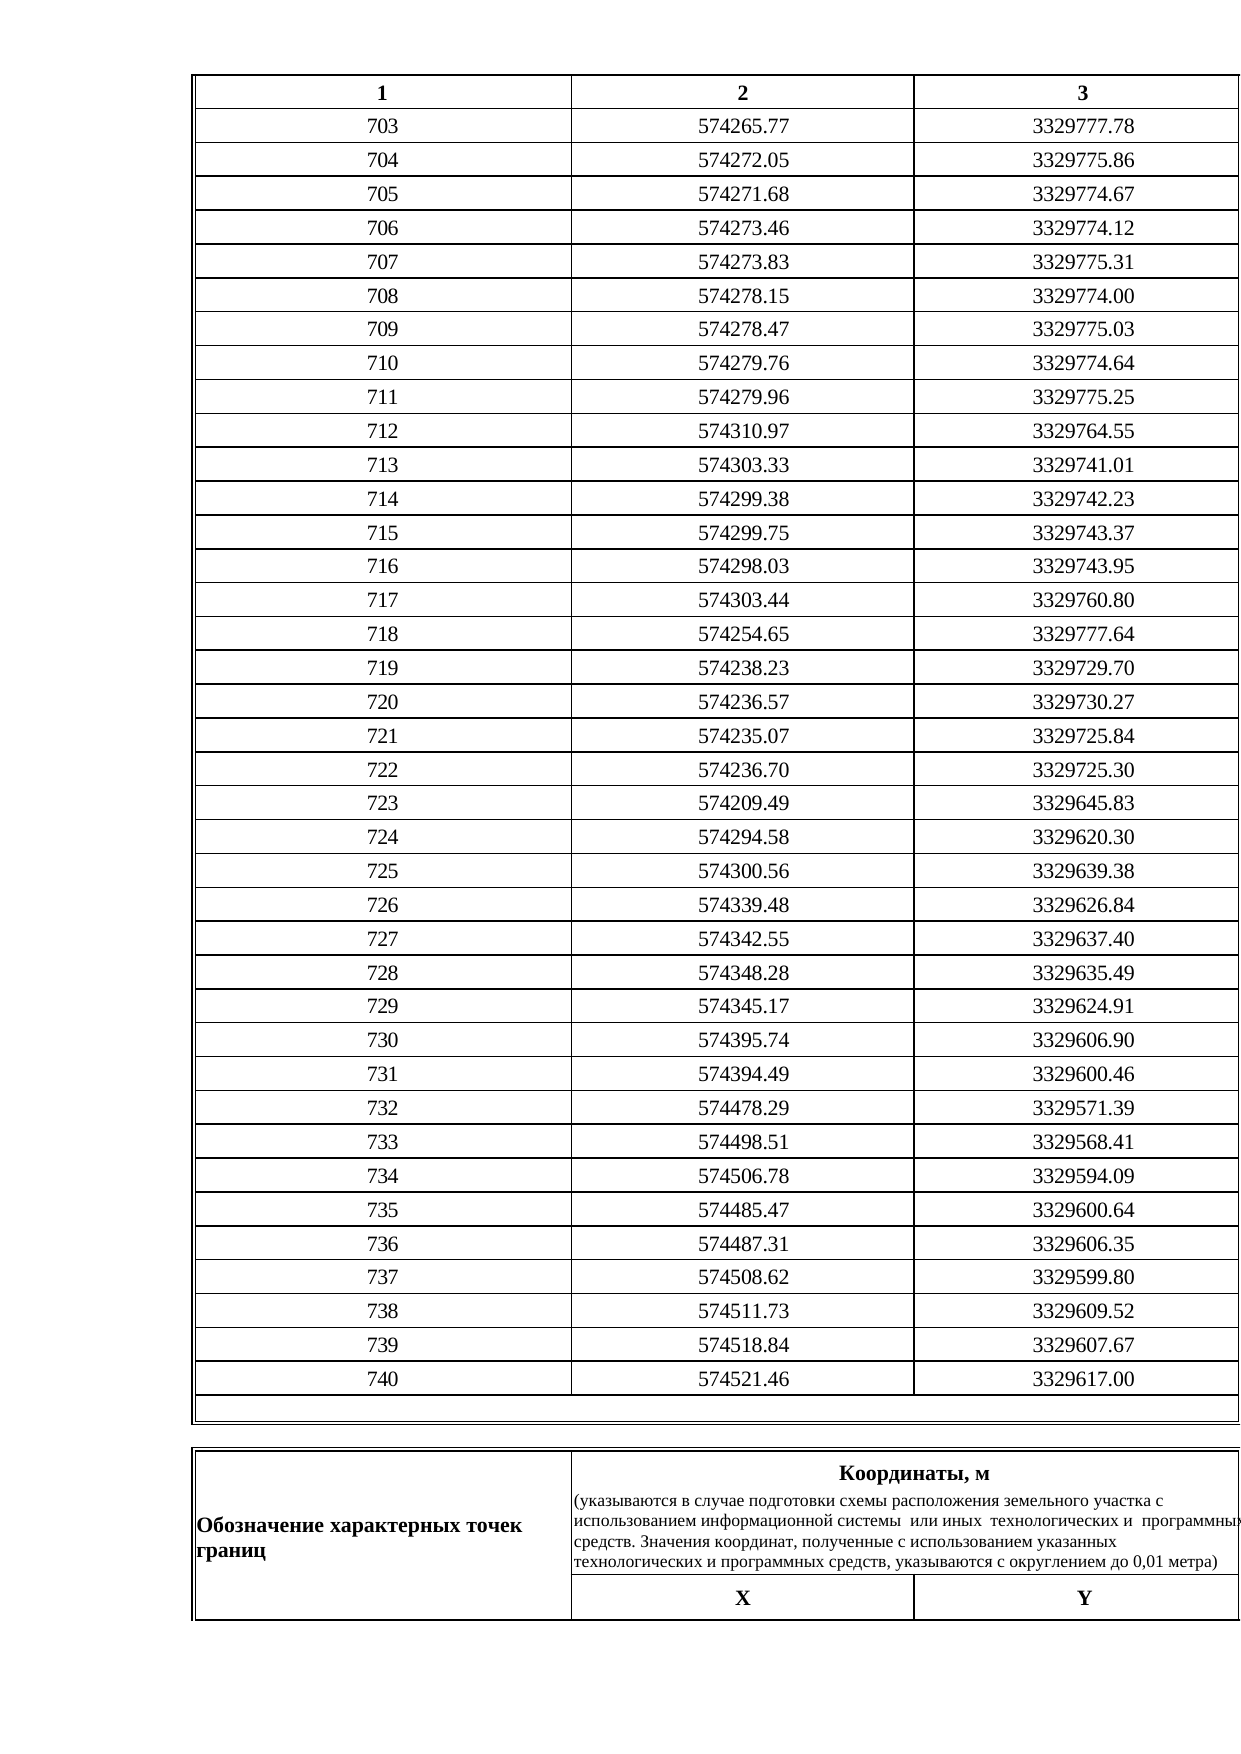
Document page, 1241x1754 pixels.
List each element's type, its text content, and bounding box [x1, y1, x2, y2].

table_cell 574278.47 [572, 312, 913, 345]
table_cell 3329774.12 [915, 211, 1238, 243]
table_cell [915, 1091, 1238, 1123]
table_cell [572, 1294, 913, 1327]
table_cell 574209.49 [572, 786, 913, 819]
table_cell 574254.65 [572, 617, 913, 649]
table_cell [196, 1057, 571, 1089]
table_cell 714 [196, 482, 571, 514]
table_cell 709 [196, 312, 571, 345]
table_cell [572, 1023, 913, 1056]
table_cell 718 [196, 617, 571, 649]
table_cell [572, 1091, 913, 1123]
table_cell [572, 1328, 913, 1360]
table_cell 721 [196, 719, 571, 751]
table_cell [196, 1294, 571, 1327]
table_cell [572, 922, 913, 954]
table_cell 574299.38 [572, 482, 913, 514]
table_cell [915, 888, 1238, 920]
table_cell 3329774.67 [915, 177, 1238, 209]
table_cell 574279.96 [572, 380, 913, 412]
table_cell 574279.76 [572, 346, 913, 378]
table_cell 3329743.95 [915, 550, 1238, 582]
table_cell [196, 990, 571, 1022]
table_cell 3329742.23 [915, 482, 1238, 514]
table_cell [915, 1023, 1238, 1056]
table_cell 574271.68 [572, 177, 913, 209]
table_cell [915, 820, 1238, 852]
table_cell 574310.97 [572, 414, 913, 446]
table_cell 574303.33 [572, 448, 913, 480]
table_cell 3329764.55 [915, 414, 1238, 446]
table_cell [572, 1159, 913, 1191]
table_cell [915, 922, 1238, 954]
table_cell 2 [572, 76, 913, 108]
table_cell 574265.77 [572, 109, 913, 142]
table_cell 722 [196, 753, 571, 785]
table_cell 1 [196, 76, 571, 108]
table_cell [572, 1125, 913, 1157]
table_cell 704 [196, 143, 571, 175]
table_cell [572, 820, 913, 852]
table_cell 716 [196, 550, 571, 582]
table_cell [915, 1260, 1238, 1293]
table_cell 3329760.80 [915, 583, 1238, 616]
table_cell 3329774.64 [915, 346, 1238, 378]
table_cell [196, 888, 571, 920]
table_cell 574236.70 [572, 753, 913, 785]
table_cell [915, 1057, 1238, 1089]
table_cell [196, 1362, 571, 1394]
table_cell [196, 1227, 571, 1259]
table_cell 3329777.78 [915, 109, 1238, 142]
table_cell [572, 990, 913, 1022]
table_cell 3329645.83 [915, 786, 1238, 819]
table_cell 3 [915, 76, 1238, 108]
table_cell 715 [196, 516, 571, 548]
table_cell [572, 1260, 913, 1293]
table_cell 703 [196, 109, 571, 142]
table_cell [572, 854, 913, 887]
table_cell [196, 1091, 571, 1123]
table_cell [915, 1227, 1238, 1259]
table_cell 717 [196, 583, 571, 616]
table_cell 3329775.86 [915, 143, 1238, 175]
table_cell 574272.05 [572, 143, 913, 175]
table_cell 574303.44 [572, 583, 913, 616]
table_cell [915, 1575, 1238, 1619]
table_cell 574298.03 [572, 550, 913, 582]
table_cell 3329730.27 [915, 685, 1238, 717]
table_cell 723 [196, 786, 571, 819]
table_cell 3329775.31 [915, 245, 1238, 277]
table_cell 713 [196, 448, 571, 480]
table_cell 707 [196, 245, 571, 277]
table_cell 574299.75 [572, 516, 913, 548]
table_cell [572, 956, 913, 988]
table_cell 3329729.70 [915, 651, 1238, 683]
table_cell 3329725.84 [915, 719, 1238, 751]
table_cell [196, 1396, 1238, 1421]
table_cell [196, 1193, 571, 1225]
table_cell 574273.46 [572, 211, 913, 243]
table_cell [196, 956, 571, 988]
table_cell 3329777.64 [915, 617, 1238, 649]
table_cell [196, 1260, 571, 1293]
table_cell 3329774.00 [915, 279, 1238, 311]
table_cell 706 [196, 211, 571, 243]
table_cell 574273.83 [572, 245, 913, 277]
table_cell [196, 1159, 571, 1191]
table_cell 720 [196, 685, 571, 717]
table_cell 712 [196, 414, 571, 446]
table_cell 574236.57 [572, 685, 913, 717]
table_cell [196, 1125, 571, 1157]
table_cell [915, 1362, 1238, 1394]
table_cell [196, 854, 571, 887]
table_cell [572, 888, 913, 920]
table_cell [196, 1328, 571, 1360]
table_cell 3329775.03 [915, 312, 1238, 345]
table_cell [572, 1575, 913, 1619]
table_cell 3329741.01 [915, 448, 1238, 480]
table_cell 3329775.25 [915, 380, 1238, 412]
table_cell 574235.07 [572, 719, 913, 751]
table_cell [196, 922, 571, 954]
table_cell 710 [196, 346, 571, 378]
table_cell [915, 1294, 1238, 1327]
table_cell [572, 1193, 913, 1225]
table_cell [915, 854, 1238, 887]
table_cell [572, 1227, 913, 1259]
table_cell 719 [196, 651, 571, 683]
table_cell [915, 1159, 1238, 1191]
table_cell 574238.23 [572, 651, 913, 683]
table_cell 574278.15 [572, 279, 913, 311]
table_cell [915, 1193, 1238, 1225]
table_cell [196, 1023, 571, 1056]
table_cell 3329725.30 [915, 753, 1238, 785]
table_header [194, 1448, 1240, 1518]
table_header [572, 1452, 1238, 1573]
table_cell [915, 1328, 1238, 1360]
table_cell 711 [196, 380, 571, 412]
table_cell 3329743.37 [915, 516, 1238, 548]
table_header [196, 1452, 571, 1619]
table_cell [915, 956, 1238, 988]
table_cell 724 [196, 820, 571, 852]
table_cell 708 [196, 279, 571, 311]
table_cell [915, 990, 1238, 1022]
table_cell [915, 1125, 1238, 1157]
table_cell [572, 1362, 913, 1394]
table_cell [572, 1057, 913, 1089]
table_cell 705 [196, 177, 571, 209]
